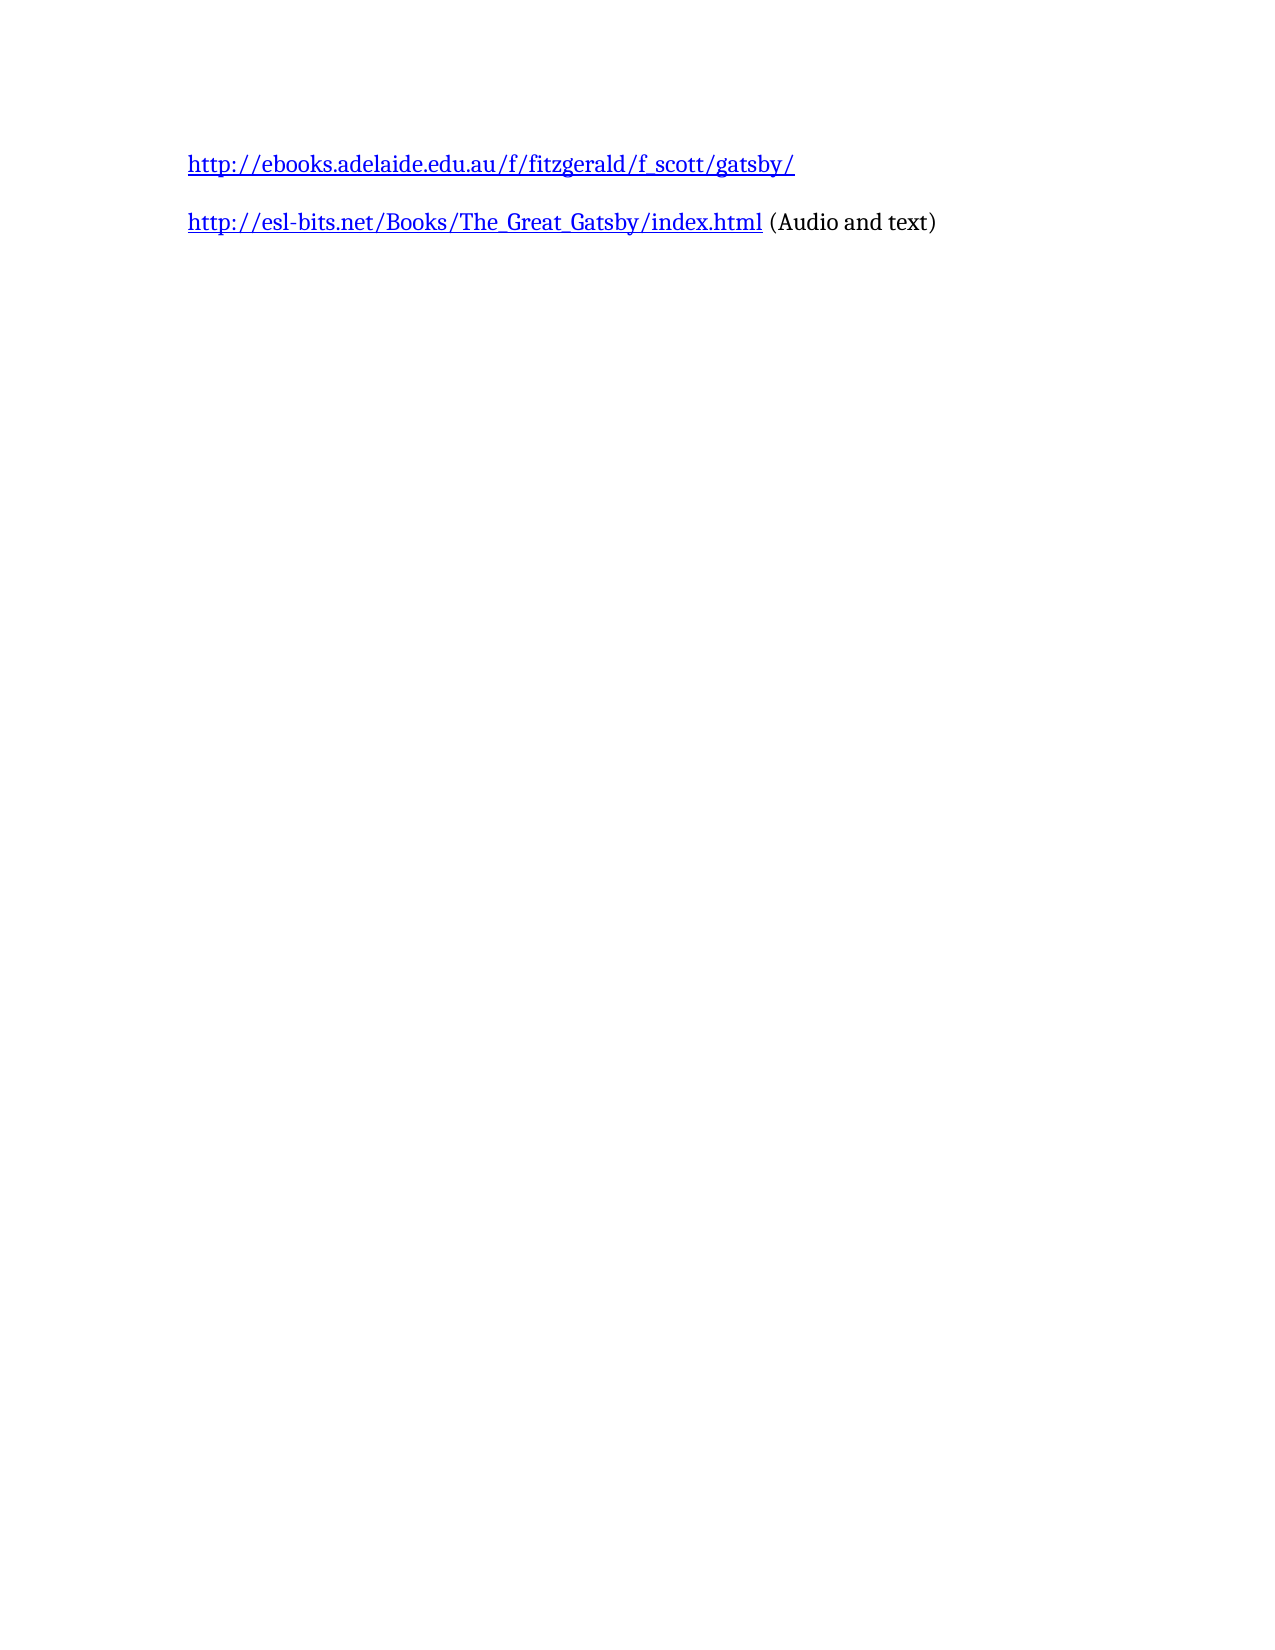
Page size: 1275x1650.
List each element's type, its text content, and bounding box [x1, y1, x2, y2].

text http://ebooks.adelaide.edu.au/f/fitzgerald/f_scott/gatsby/ [187, 150, 1087, 179]
text http://esl-bits.net/Books/The_Great_Gatsby/index.html (Audio and text) [187, 207, 1087, 236]
